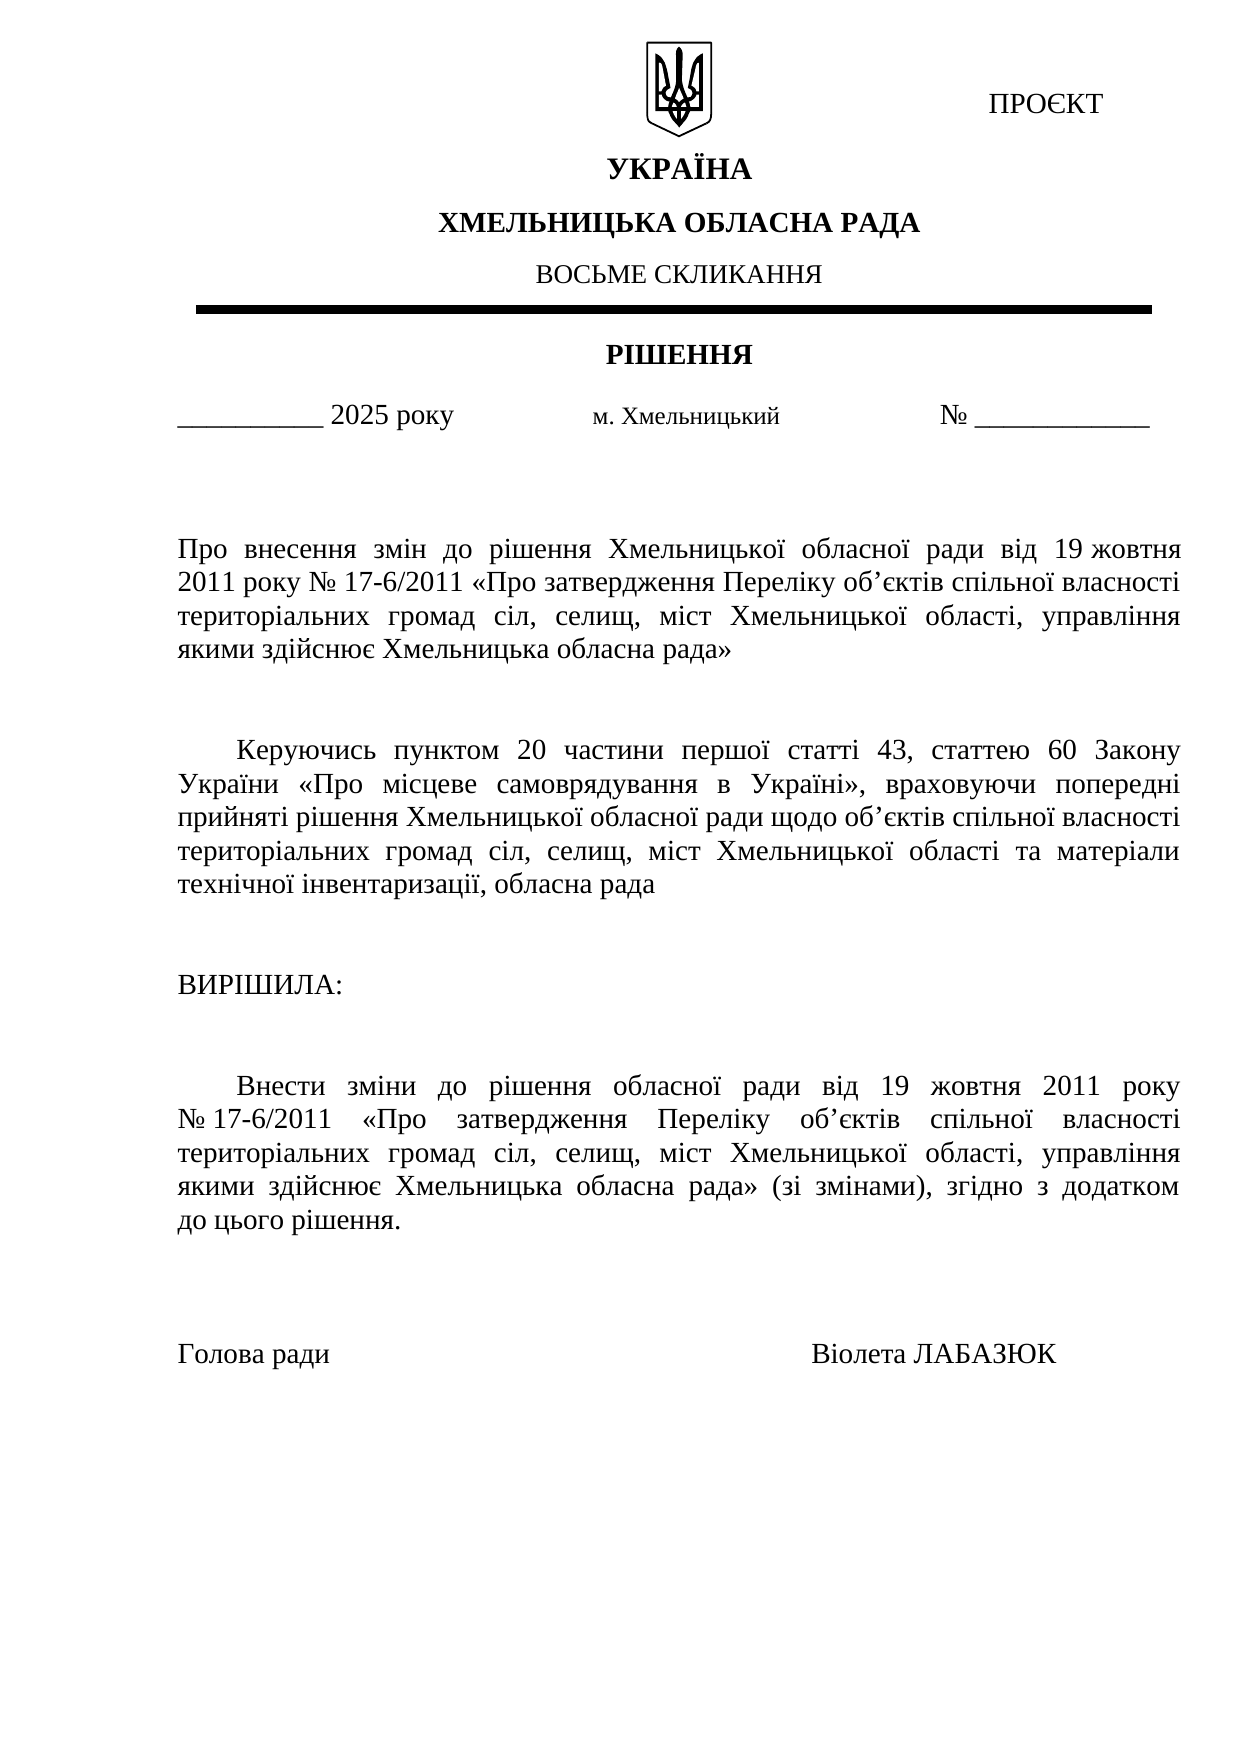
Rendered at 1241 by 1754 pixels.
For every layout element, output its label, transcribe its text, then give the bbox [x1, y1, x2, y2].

subtitle УКРАЇНА [177, 150, 1181, 186]
text Внести зміни до рішення обласної ради від 19 жовтня 2011 року № 17-6/2011 «Про затвердження Переліку об’єктів спільної власності територіальних громад сіл, селищ, міст Хмельницької області, управління якими здійснює Хмельницька обласна рада» (зі змінами), згідно з додатком до цього рішення. [177, 1068, 1181, 1235]
text ВОСЬМЕ СКЛИКАННЯ [177, 258, 1181, 289]
text Керуючись пунктом 20 частини першої статті 43, статтею 60 Закону України «Про місцеве самоврядування в Україні», враховуючи попередні прийняті рішення Хмельницької обласної ради щодо об’єктів спільної власності територіальних громад сіл, селищ, міст Хмельницької області та матеріали технічної інвентаризації, обласна рада [177, 732, 1181, 900]
text Голова ради Віолета ЛАБАЗЮК [177, 1336, 1181, 1369]
text __________ 2025 року м. Хмельницький № ____________ [177, 397, 1181, 430]
subtitle РІШЕННЯ [177, 337, 1181, 371]
text Про внесення змін до рішення Хмельницької обласної ради від 19 жовтня 2011 року № 17-6/2011 «Про затвердження Переліку об’єктів спільної власності територіальних громад сіл, селищ, міст Хмельницької області, управління якими здійснює Хмельницька обласна рада» [177, 531, 1181, 665]
subtitle ХМЕЛЬНИЦЬКА ОБЛАСНА РАДА [177, 205, 1181, 239]
text ВИРІШИЛА: [177, 967, 1181, 1001]
